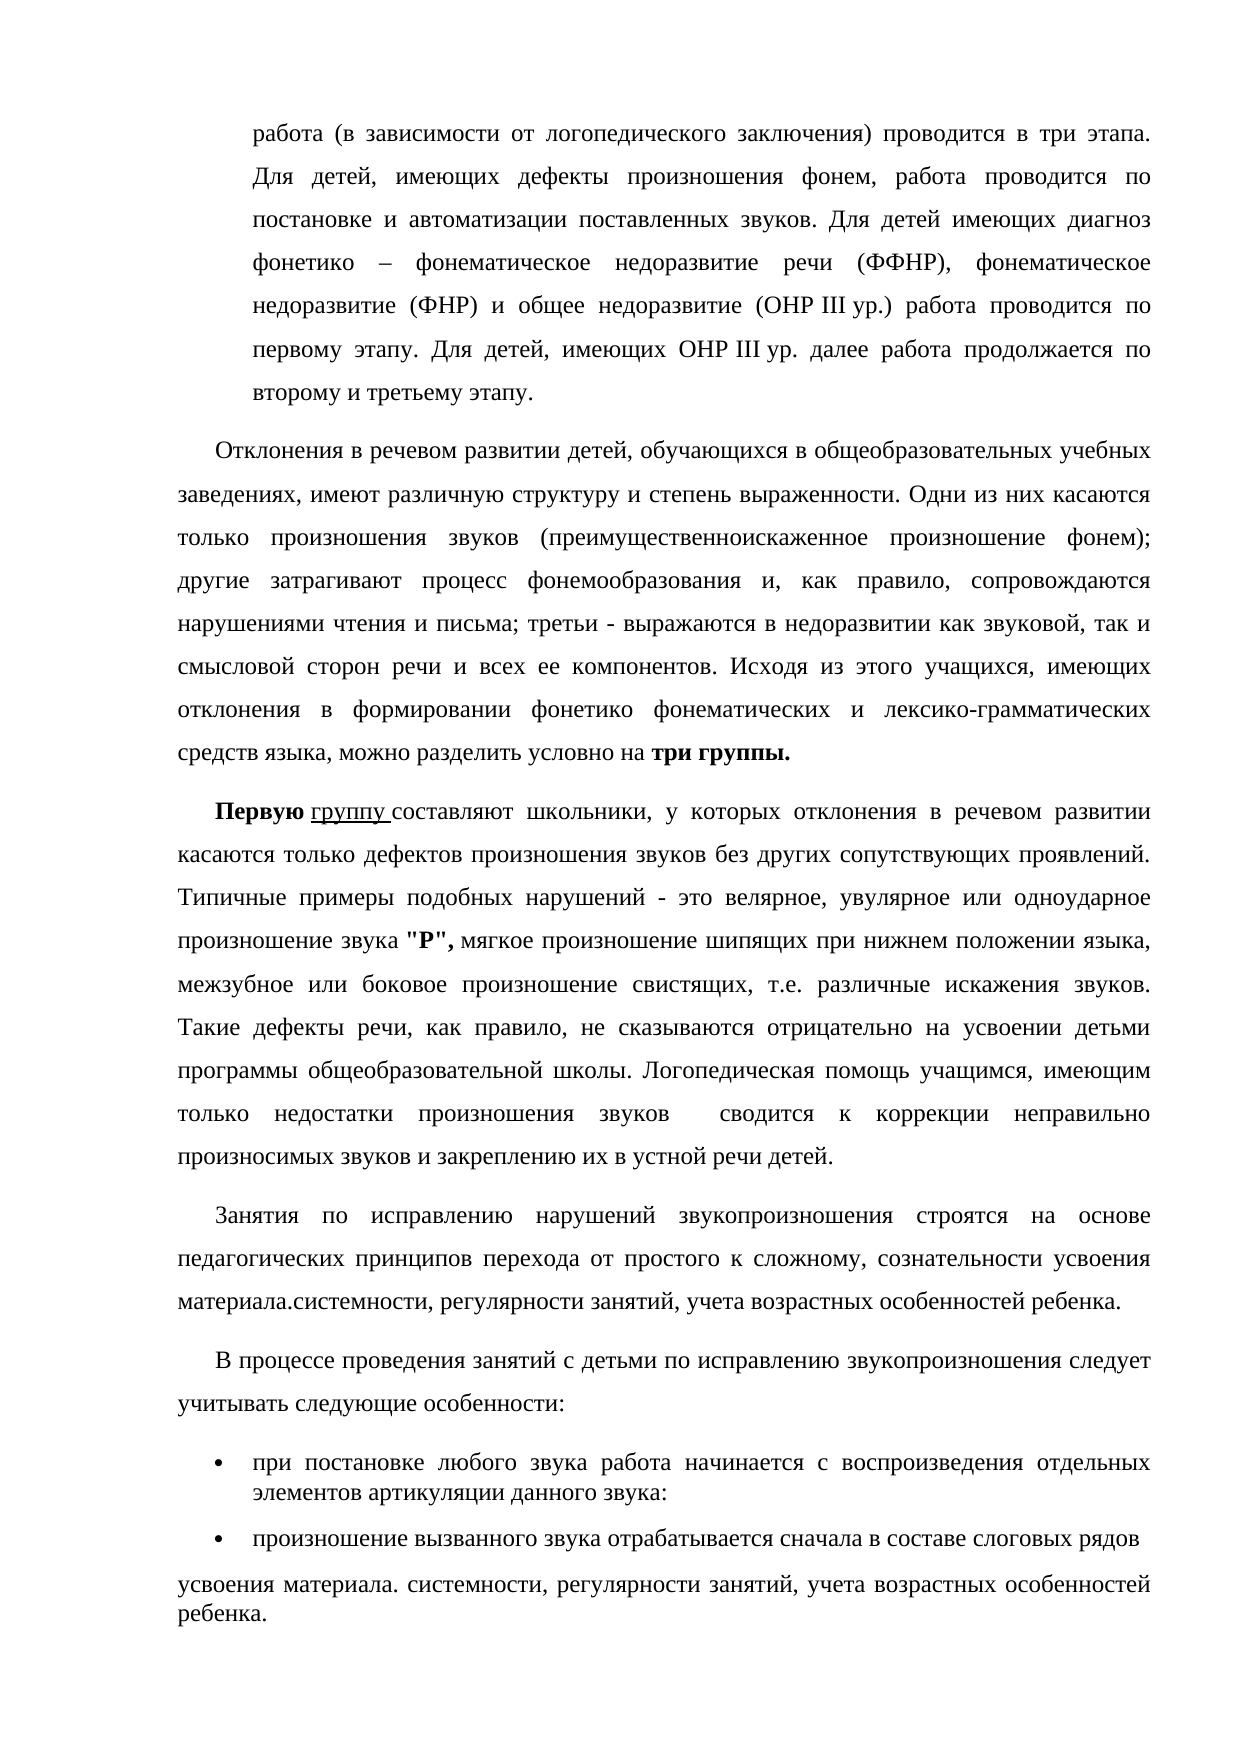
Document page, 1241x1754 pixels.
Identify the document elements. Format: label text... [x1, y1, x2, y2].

text В процессе проведения занятий с детьми по исправлению звукопроизношения следует учитывать следующие особенности: [177, 1345, 1152, 1417]
text 3анятия по исправлению нарушений звукопроизношения строятся на основе педагогических принципов перехода от простого к сложному, сознательности усвоения материала.системности, регулярности занятий, учета возрастных особенностей ребенка. [177, 1200, 1152, 1315]
list при постановке любого звука работа начинается с воспроизведения отдельных элементов артикуляции данного звука: [215, 1447, 1152, 1506]
text Отклонения в речевом развитии детей, обучающихся в общеобразовательных учебных заведениях, имеют различную структуру и степень выраженности. Одни из них касаются только произношения звуков (преимущественноискаженное произношение фонем); другие затрагивают процесс фонемообразования и, как правило, сопровождаются нарушениями чтения и письма; третьи - выражаются в недоразвитии как звуковой, так и смысловой сторон речи и всех ее компонентов. Исходя из этого учащихся, имеющих отклонения в формировании фонетико фонематических и лексико-грамматических средств языка, можно разделить условно на три группы. [177, 436, 1152, 766]
text Первую группу составляют школьники, у которых отклонения в речевом развитии касаются только дефектов произношения звуков без других сопутствующих проявлений. Типичные примеры подобных нарушений - это велярное, увулярное или одноударное произношение звука "Р", мягкое произношение шипящих при нижнем положении языка, межзубное или боковое произношение свистящих, т.е. различные искажения звуков. Такие дефекты речи, как правило, не сказываются отрицательно на усвоении детьми программы общеобразовательной школы. Логопедическая помощь учащимся, имеющим только недостатки произношения звуков сводится к коррекции неправильно произносимых звуков и закреплению их в устной речи детей. [177, 796, 1152, 1170]
text усвоения материала. системности, регулярности занятий, учета возрастных особенностей ребенка. [177, 1569, 1152, 1627]
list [215, 118, 1152, 406]
list произношение вызванного звука отрабатывается сначала в составе слоговых рядов [215, 1523, 1152, 1552]
